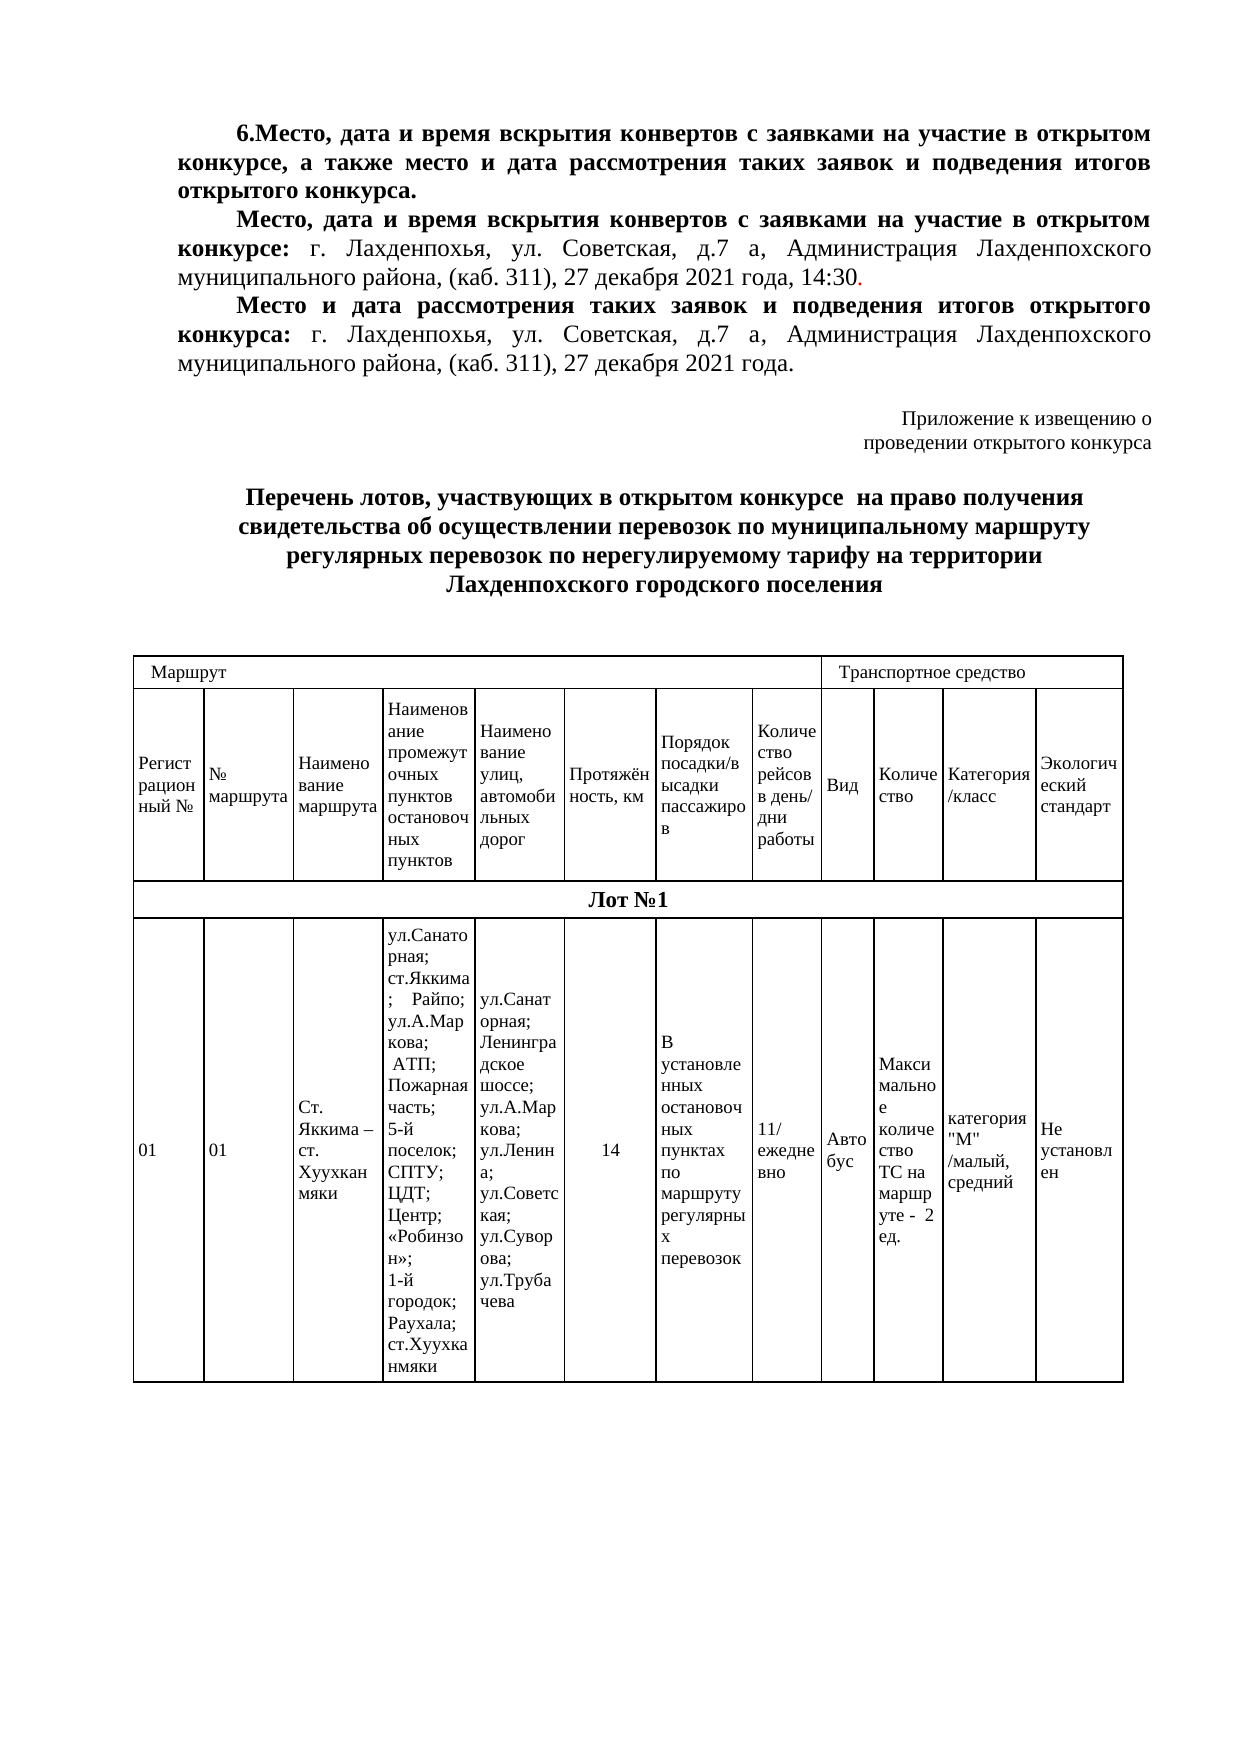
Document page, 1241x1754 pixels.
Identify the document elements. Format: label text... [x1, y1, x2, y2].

table_cell № маршрута [205, 689, 293, 880]
table_cell Ст. Яккима – ст. Хуухканмяки [294, 919, 382, 1381]
table_cell Лот №1 [134, 882, 1122, 917]
table_cell Автобус [822, 919, 873, 1381]
table_cell 01 [134, 919, 203, 1381]
table_header Маршрут [134, 657, 821, 687]
text Место и дата рассмотрения таких заявок и подведения итогов открытого конкурса: г. Лахденпохья, ул. Советская, д.7 а, Администрация Лахденпохского муниципального района, (каб. 311), 27 декабря 2021 года. [177, 291, 1152, 377]
table_cell Экологический стандарт [1037, 689, 1122, 880]
text Приложение к извещению о проведении открытого конкурса [842, 406, 1152, 454]
table_cell ул.Санаторная; ст.Яккима; Райпо; ул.А.Маркова; АТП; Пожарная часть; 5-й поселок; СПТУ; ЦДТ; Центр; «Робинзон»; 1-й городок; Раухала; ст.Хуухканмяки [384, 919, 474, 1381]
table_cell В установленных остановочных пунктах по маршруту регулярных перевозок [657, 919, 752, 1381]
text 6.Место, дата и время вскрытия конвертов с заявками на участие в открытом конкурсе, а также место и дата рассмотрения таких заявок и подведения итогов открытого конкурса. [177, 118, 1152, 204]
table_cell Порядок посадки/высадки пассажиров [657, 689, 752, 880]
table_cell Протяжённость, км [565, 689, 655, 880]
table_cell ул.Санаторная; Ленинградское шоссе; ул.А.Маркова; ул.Ленина; ул.Советская; ул.Суворова; ул.Трубачева [476, 919, 564, 1381]
text Перечень лотов, участвующих в открытом конкурсе на право получения свидетельства об осуществлении перевозок по муниципальному маршруту регулярных перевозок по нерегулируемому тарифу на территории Лахденпохского городского поселения [177, 482, 1152, 597]
table_cell Наименование маршрута [294, 689, 382, 880]
table_cell Количество рейсов в день/ дни работы [753, 689, 821, 880]
table_cell Наименование улиц, автомобильных дорог [476, 689, 564, 880]
table_cell 11/ежедневно [753, 919, 821, 1381]
table_cell Не установлен [1037, 919, 1122, 1381]
text Место, дата и время вскрытия конвертов с заявками на участие в открытом конкурсе: г. Лахденпохья, ул. Советская, д.7 а, Администрация Лахденпохского муниципального района, (каб. 311), 27 декабря 2021 года, 14:30. [177, 204, 1152, 291]
table_cell Регистрационный № [134, 689, 203, 880]
table_cell 01 [205, 919, 293, 1381]
table_cell Максимальное количество ТС на маршруте - 2 ед. [875, 919, 942, 1381]
table_cell Вид [822, 689, 873, 880]
table_cell 14 [565, 919, 655, 1381]
table_header Транспортное средство [822, 657, 1122, 687]
table_cell Наименование промежуточных пунктов остановочных пунктов [384, 689, 474, 880]
table_cell Количество [875, 689, 942, 880]
table_cell категория "M" /малый, средний [944, 919, 1035, 1381]
table_cell Категория/класс [944, 689, 1035, 880]
